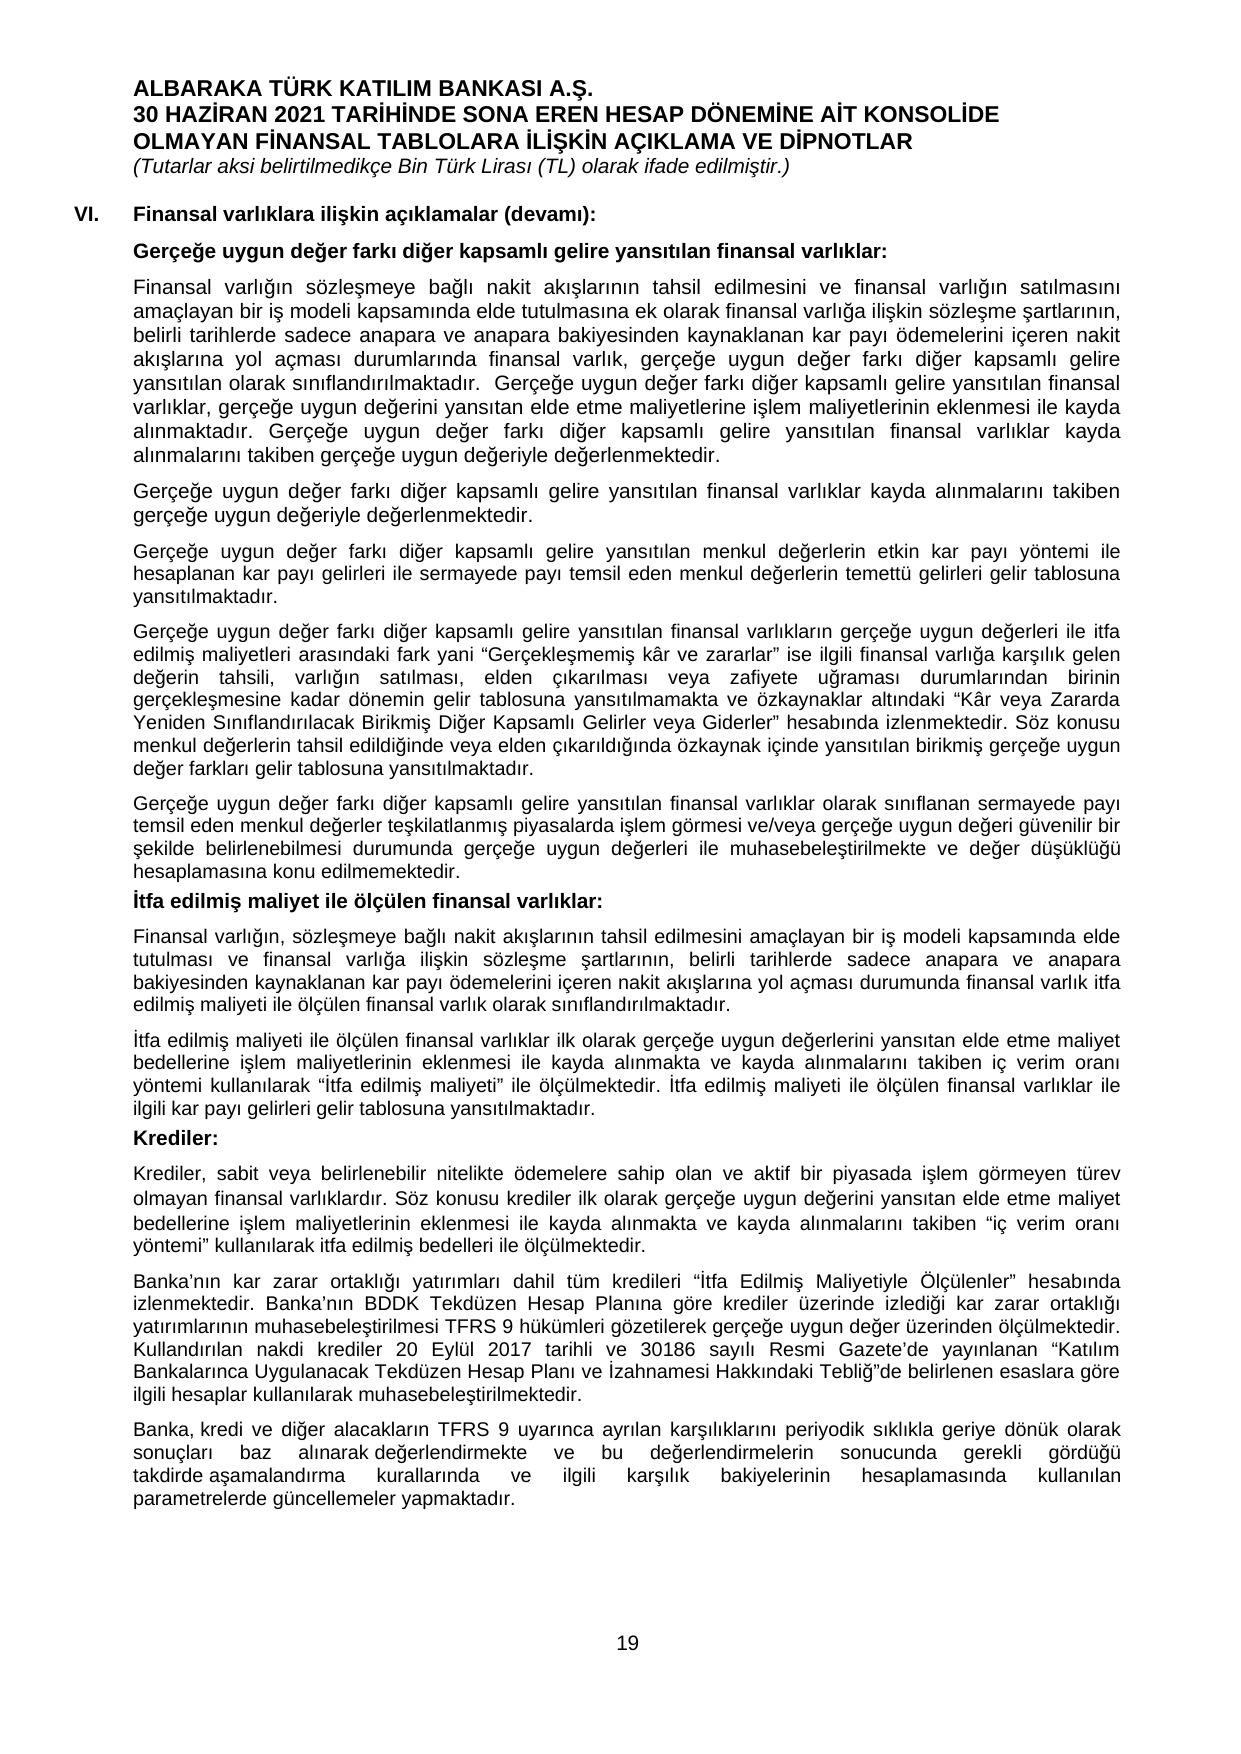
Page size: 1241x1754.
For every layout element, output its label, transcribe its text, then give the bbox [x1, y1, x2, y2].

text Gerçeğe uygun değer farkı diğer kapsamlı gelire yansıtılan finansal varlıklar kayda alınmalarını takiben gerçeğe uygun değeriyle değerlenmektedir. [133, 479, 1122, 527]
text İtfa edilmiş maliyeti ile ölçülen finansal varlıklar ilk olarak gerçeğe uygun değerlerini yansıtan elde etme maliyet bedellerine işlem maliyetlerinin eklenmesi ile kayda alınmakta ve kayda alınmalarını takiben iç verim oranı yöntemi kullanılarak “İtfa edilmiş maliyeti” ile ölçülmektedir. İtfa edilmiş maliyeti ile ölçülen finansal varlıklar ile ilgili kar payı gelirleri gelir tablosuna yansıtılmaktadır. [133, 1028, 1122, 1119]
text Finansal varlığın sözleşmeye bağlı nakit akışlarının tahsil edilmesini ve finansal varlığın satılmasını amaçlayan bir iş modeli kapsamında elde tutulmasına ek olarak finansal varlığa ilişkin sözleşme şartlarının, belirli tarihlerde sadece anapara ve anapara bakiyesinden kaynaklanan kar payı ödemelerini içeren nakit akışlarına yol açması durumlarında finansal varlık, gerçeğe uygun değer farkı diğer kapsamlı gelire yansıtılan olarak sınıflandırılmaktadır. Gerçeğe uygun değer farkı diğer kapsamlı gelire yansıtılan finansal varlıklar, gerçeğe uygun değerini yansıtan elde etme maliyetlerine işlem maliyetlerinin eklenmesi ile kayda alınmaktadır. Gerçeğe uygun değer farkı diğer kapsamlı gelire yansıtılan finansal varlıklar kayda alınmalarını takiben gerçeğe uygun değeriyle değerlenmektedir. [133, 275, 1122, 467]
text Gerçeğe uygun değer farkı diğer kapsamlı gelire yansıtılan finansal varlıkların gerçeğe uygun değerleri ile itfa edilmiş maliyetleri arasındaki fark yani “Gerçekleşmemiş kâr ve zararlar” ise ilgili finansal varlığa karşılık gelen değerin tahsili, varlığın satılması, elden çıkarılması veya zafiyete uğraması durumlarından birinin gerçekleşmesine kadar dönemin gelir tablosuna yansıtılmamakta ve özkaynaklar altındaki “Kâr veya Zararda Yeniden Sınıflandırılacak Birikmiş Diğer Kapsamlı Gelirler veya Giderler” hesabında izlenmektedir. Söz konusu menkul değerlerin tahsil edildiğinde veya elden çıkarıldığında özkaynak içinde yansıtılan birikmiş gerçeğe uygun değer farkları gelir tablosuna yansıtılmaktadır. [133, 620, 1122, 779]
text Gerçeğe uygun değer farkı diğer kapsamlı gelire yansıtılan menkul değerlerin etkin kar payı yöntemi ile hesaplanan kar payı gelirleri ile sermayede payı temsil eden menkul değerlerin temettü gelirleri gelir tablosuna yansıtılmaktadır. [133, 539, 1122, 608]
text Banka’nın kar zarar ortaklığı yatırımları dahil tüm kredileri “İtfa Edilmiş Maliyetiyle Ölçülenler” hesabında izlenmektedir. Banka’nın BDDK Tekdüzen Hesap Planına göre krediler üzerinde izlediği kar zarar ortaklığı yatırımlarının muhasebeleştirilmesi TFRS 9 hükümleri gözetilerek gerçeğe uygun değer üzerinden ölçülmektedir. Kullandırılan nakdi krediler 20 Eylül 2017 tarihli ve 30186 sayılı Resmi Gazete’de yayınlanan “Katılım Bankalarınca Uygulanacak Tekdüzen Hesap Planı ve İzahnamesi Hakkındaki Tebliğ”de belirlenen esaslara göre ilgili hesaplar kullanılarak muhasebeleştirilmektedir. [133, 1269, 1122, 1406]
text Krediler, sabit veya belirlenebilir nitelikte ödemelere sahip olan ve aktif bir piyasada işlem görmeyen türev olmayan finansal varlıklardır. Söz konusu krediler ilk olarak gerçeğe uygun değerini yansıtan elde etme maliyet bedellerine işlem maliyetlerinin eklenmesi ile kayda alınmakta ve kayda alınmalarını takiben “iç verim oranı yöntemi” kullanılarak itfa edilmiş bedelleri ile ölçülmektedir. [133, 1162, 1122, 1257]
text İtfa edilmiş maliyet ile ölçülen finansal varlıklar: [133, 889, 1122, 913]
text Finansal varlığın, sözleşmeye bağlı nakit akışlarının tahsil edilmesini amaçlayan bir iş modeli kapsamında elde tutulması ve finansal varlığa ilişkin sözleşme şartlarının, belirli tarihlerde sadece anapara ve anapara bakiyesinden kaynaklanan kar payı ödemelerini içeren nakit akışlarına yol açması durumunda finansal varlık itfa edilmiş maliyeti ile ölçülen finansal varlık olarak sınıflandırılmaktadır. [133, 925, 1122, 1016]
text Banka, kredi ve diğer alacakların TFRS 9 uyarınca ayrılan karşılıklarını periyodik sıklıkla geriye dönük olarak sonuçları baz alınarak değerlendirmekte ve bu değerlendirmelerin sonucunda gerekli gördüğü takdirde aşamalandırma kurallarında ve ilgili karşılık bakiyelerinin hesaplamasında kullanılan parametrelerde güncellemeler yapmaktadır. [133, 1418, 1122, 1509]
text Gerçeğe uygun değer farkı diğer kapsamlı gelire yansıtılan finansal varlıklar: [133, 238, 1122, 262]
text VI. Finansal varlıklara ilişkin açıklamalar (devamı): [74, 202, 1122, 226]
text Krediler: [133, 1126, 1122, 1149]
text Gerçeğe uygun değer farkı diğer kapsamlı gelire yansıtılan finansal varlıklar olarak sınıflanan sermayede payı temsil eden menkul değerler teşkilatlanmış piyasalarda işlem görmesi ve/veya gerçeğe uygun değeri güvenilir bir şekilde belirlenebilmesi durumunda gerçeğe uygun değerleri ile muhasebeleştirilmekte ve değer düşüklüğü hesaplamasına konu edilmemektedir. [133, 792, 1122, 882]
